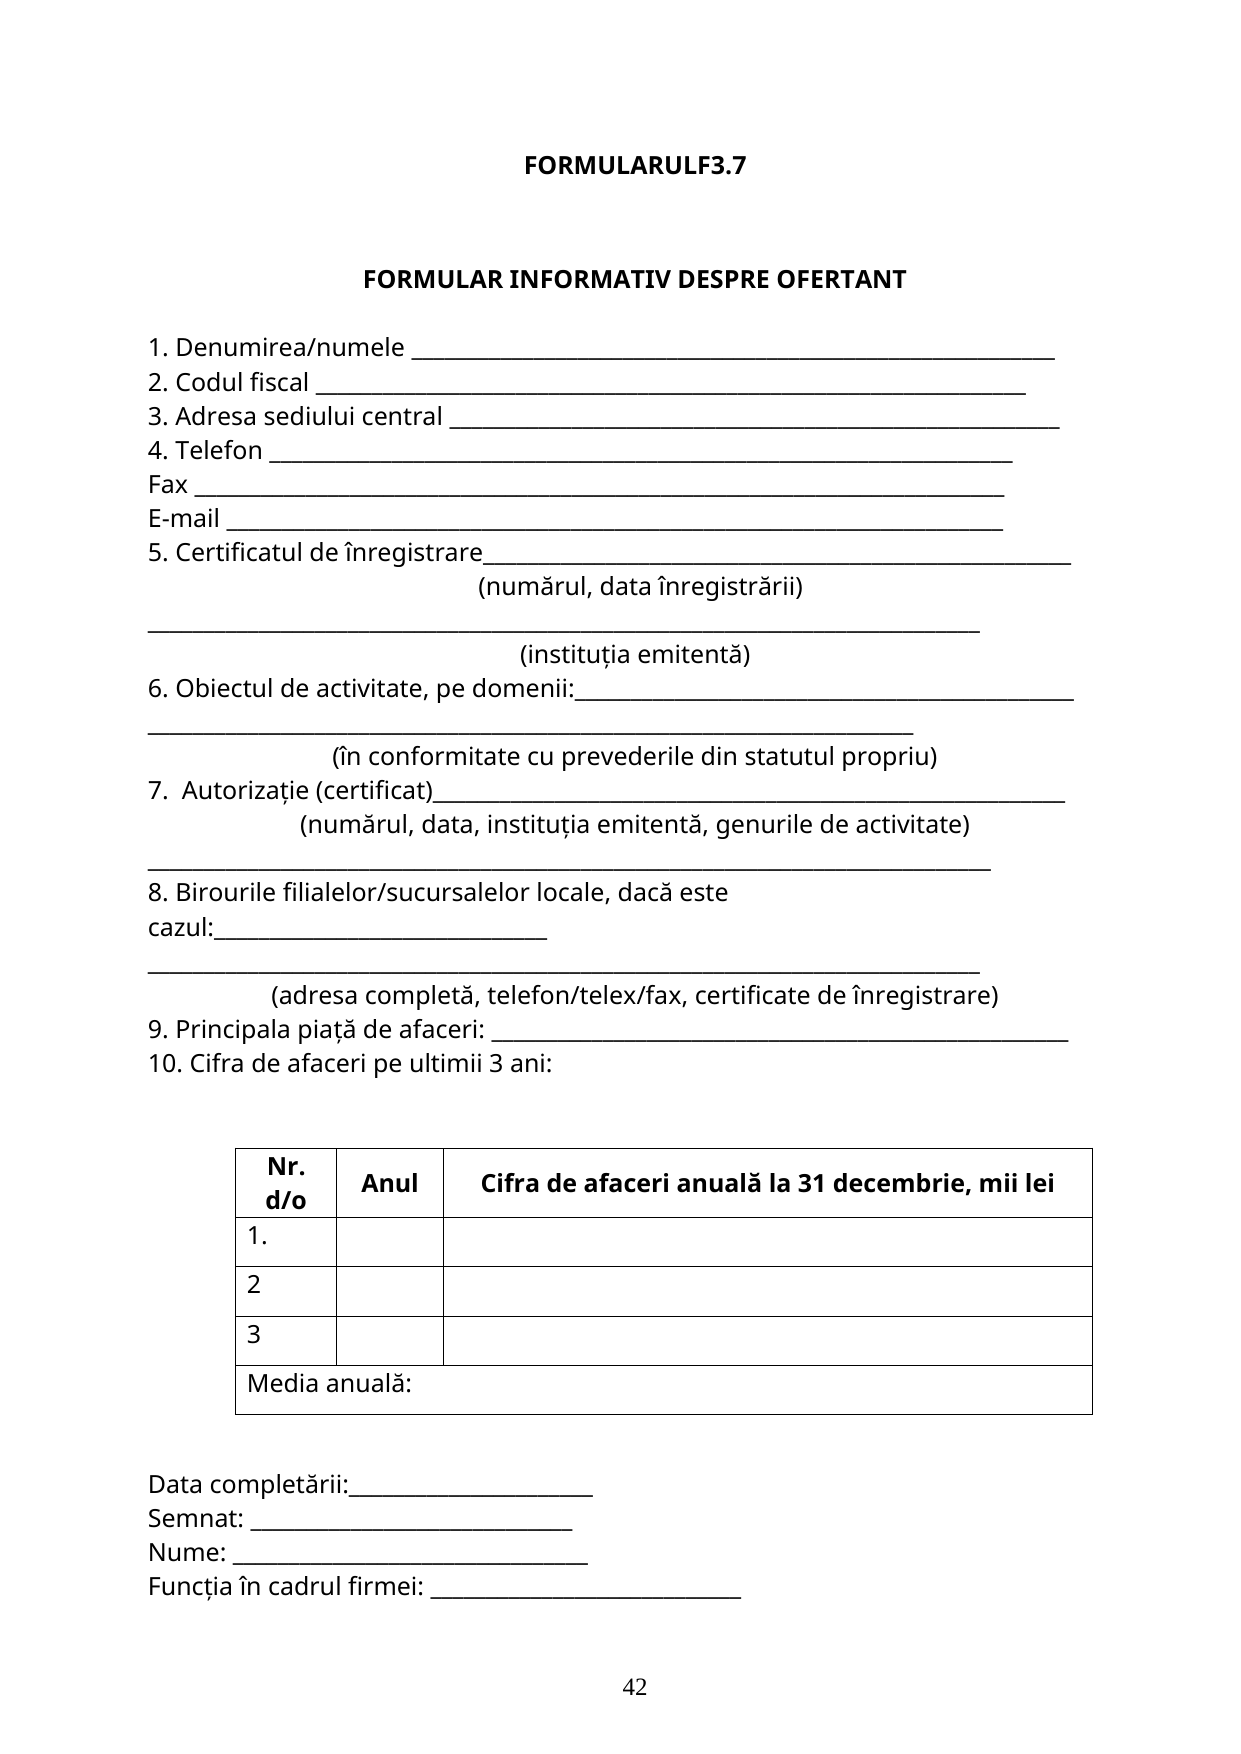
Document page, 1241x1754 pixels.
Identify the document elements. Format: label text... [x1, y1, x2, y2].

text (adresa completă, telefon/telex/fax, certificate de înregistrare) [148, 977, 1122, 1011]
text _____________________________________________________________________ [148, 705, 1122, 739]
text 9. Principala piaţă de afaceri: ____________________________________________________ [148, 1011, 1122, 1045]
text (instituţia emitentă) [148, 637, 1122, 671]
text 4. Telefon ___________________________________________________________________ [148, 432, 1122, 466]
text 1. Denumirea/numele __________________________________________________________ [148, 330, 1122, 364]
text FORMULAR INFORMATIV DESPRE OFERTANT [148, 262, 1122, 296]
table_cell 1. [236, 1218, 336, 1266]
table_header Nr. d/o [236, 1149, 336, 1217]
text 2. Codul fiscal ________________________________________________________________ [148, 364, 1122, 398]
text 8. Birourile filialelor/sucursalelor locale, dacă este cazul:______________________________ [148, 875, 1122, 943]
table_cell 2 [236, 1267, 336, 1316]
table_cell 3 [236, 1317, 336, 1365]
text Semnat: _____________________________ [148, 1500, 1122, 1534]
text Fax _________________________________________________________________________ [148, 466, 1122, 500]
text (numărul, data, instituţia emitentă, genurile de activitate) [148, 807, 1122, 841]
text 7. Autorizație (certificat)_________________________________________________________ [148, 773, 1122, 807]
table_cell [444, 1218, 1092, 1266]
table_cell Media anuală: [236, 1366, 1092, 1414]
text Nume: ________________________________ [148, 1534, 1122, 1568]
table_header Cifra de afaceri anuală la 31 decembrie, mii lei [444, 1149, 1092, 1217]
text E-mail ______________________________________________________________________ [148, 500, 1122, 534]
table_cell [337, 1218, 443, 1266]
table_header Anul [337, 1149, 443, 1217]
text 5. Certificatul de înregistrare_____________________________________________________ [148, 534, 1122, 568]
text 3. Adresa sediului central _______________________________________________________ [148, 398, 1122, 432]
table_cell [444, 1267, 1092, 1316]
table_cell [337, 1267, 443, 1316]
text (numărul, data înregistrării) [148, 568, 1122, 603]
table_cell [337, 1317, 443, 1365]
text ____________________________________________________________________________ [148, 841, 1122, 875]
text Funcţia în cadrul firmei: ____________________________ [148, 1568, 1122, 1603]
text FORMULARULF3.7 [148, 147, 1122, 181]
text ___________________________________________________________________________ [148, 943, 1122, 977]
text ___________________________________________________________________________ [148, 603, 1122, 637]
table_cell [444, 1317, 1092, 1365]
text 10. Cifra de afaceri pe ultimii 3 ani: [148, 1045, 1122, 1079]
text Data completării:______________________ [148, 1466, 1122, 1500]
text (în conformitate cu prevederile din statutul propriu) [148, 739, 1122, 773]
text 6. Obiectul de activitate, pe domenii:_____________________________________________ [148, 671, 1122, 705]
